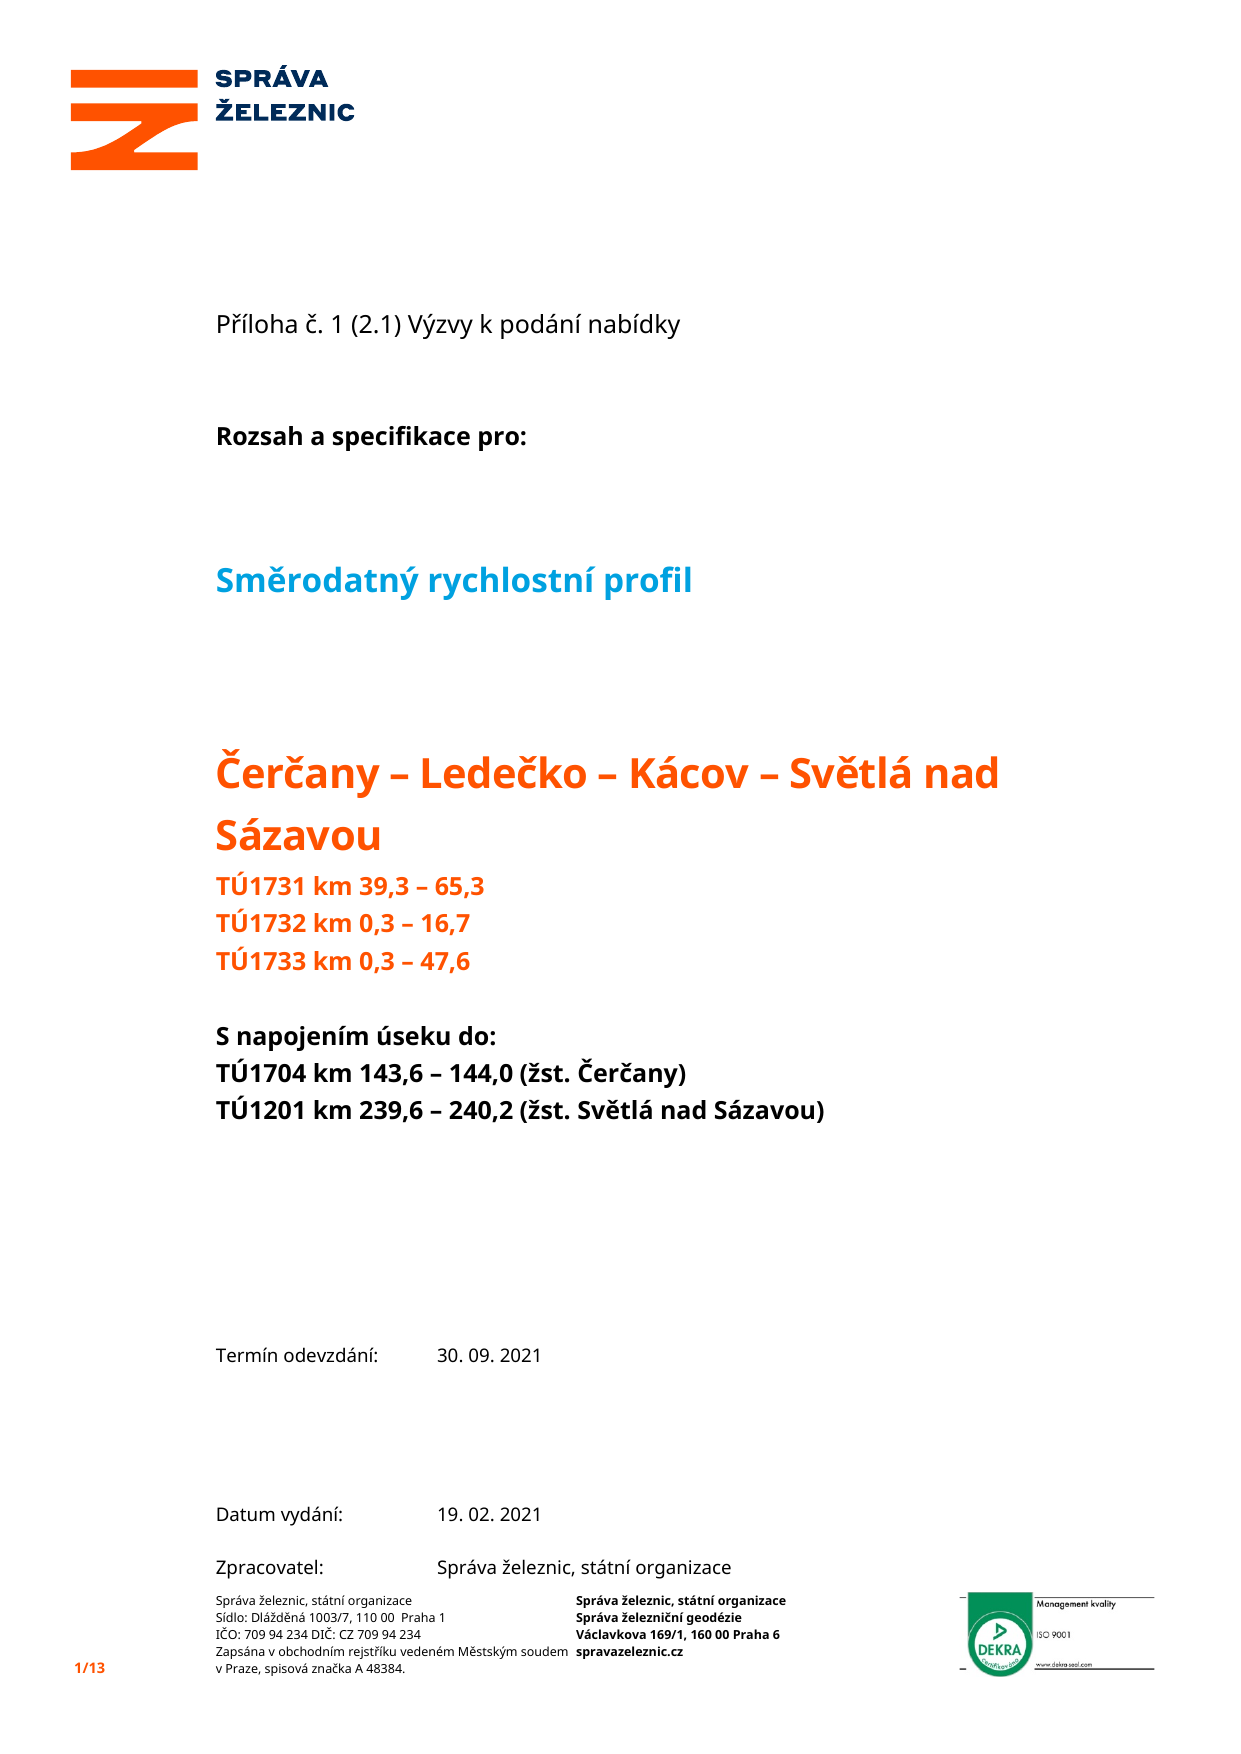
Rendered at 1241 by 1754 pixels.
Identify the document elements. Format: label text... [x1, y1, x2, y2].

text S napojením úseku do: [216, 1018, 1122, 1052]
text Příloha č. 1 (2.1) Výzvy k podání nabídky [216, 307, 1122, 341]
subtitle Směrodatný rychlostní profil [216, 556, 1122, 602]
text TÚ1733 km 0,3 – 47,6 [216, 943, 1122, 977]
text TÚ1732 km 0,3 – 16,7 [216, 906, 1122, 940]
text TÚ1731 km 39,3 – 65,3 [216, 869, 1122, 903]
text Zpracovatel: Správa železnic, státní organizace [216, 1554, 1122, 1580]
text TÚ1704 km 143,6 – 144,0 (žst. Čerčany) [216, 1056, 1122, 1090]
text Rozsah a specifikace pro: [216, 419, 1122, 453]
text Datum vydání: 19. 02. 2021 [216, 1502, 1122, 1527]
text TÚ1201 km 239,6 – 240,2 (žst. Světlá nad Sázavou) [216, 1093, 1122, 1127]
text Termín odevzdání: 30. 09. 2021 [216, 1342, 1122, 1368]
subtitle Čerčany – Ledečko – Kácov – Světlá nad Sázavou [216, 744, 1122, 863]
picture [959, 1592, 1155, 1677]
